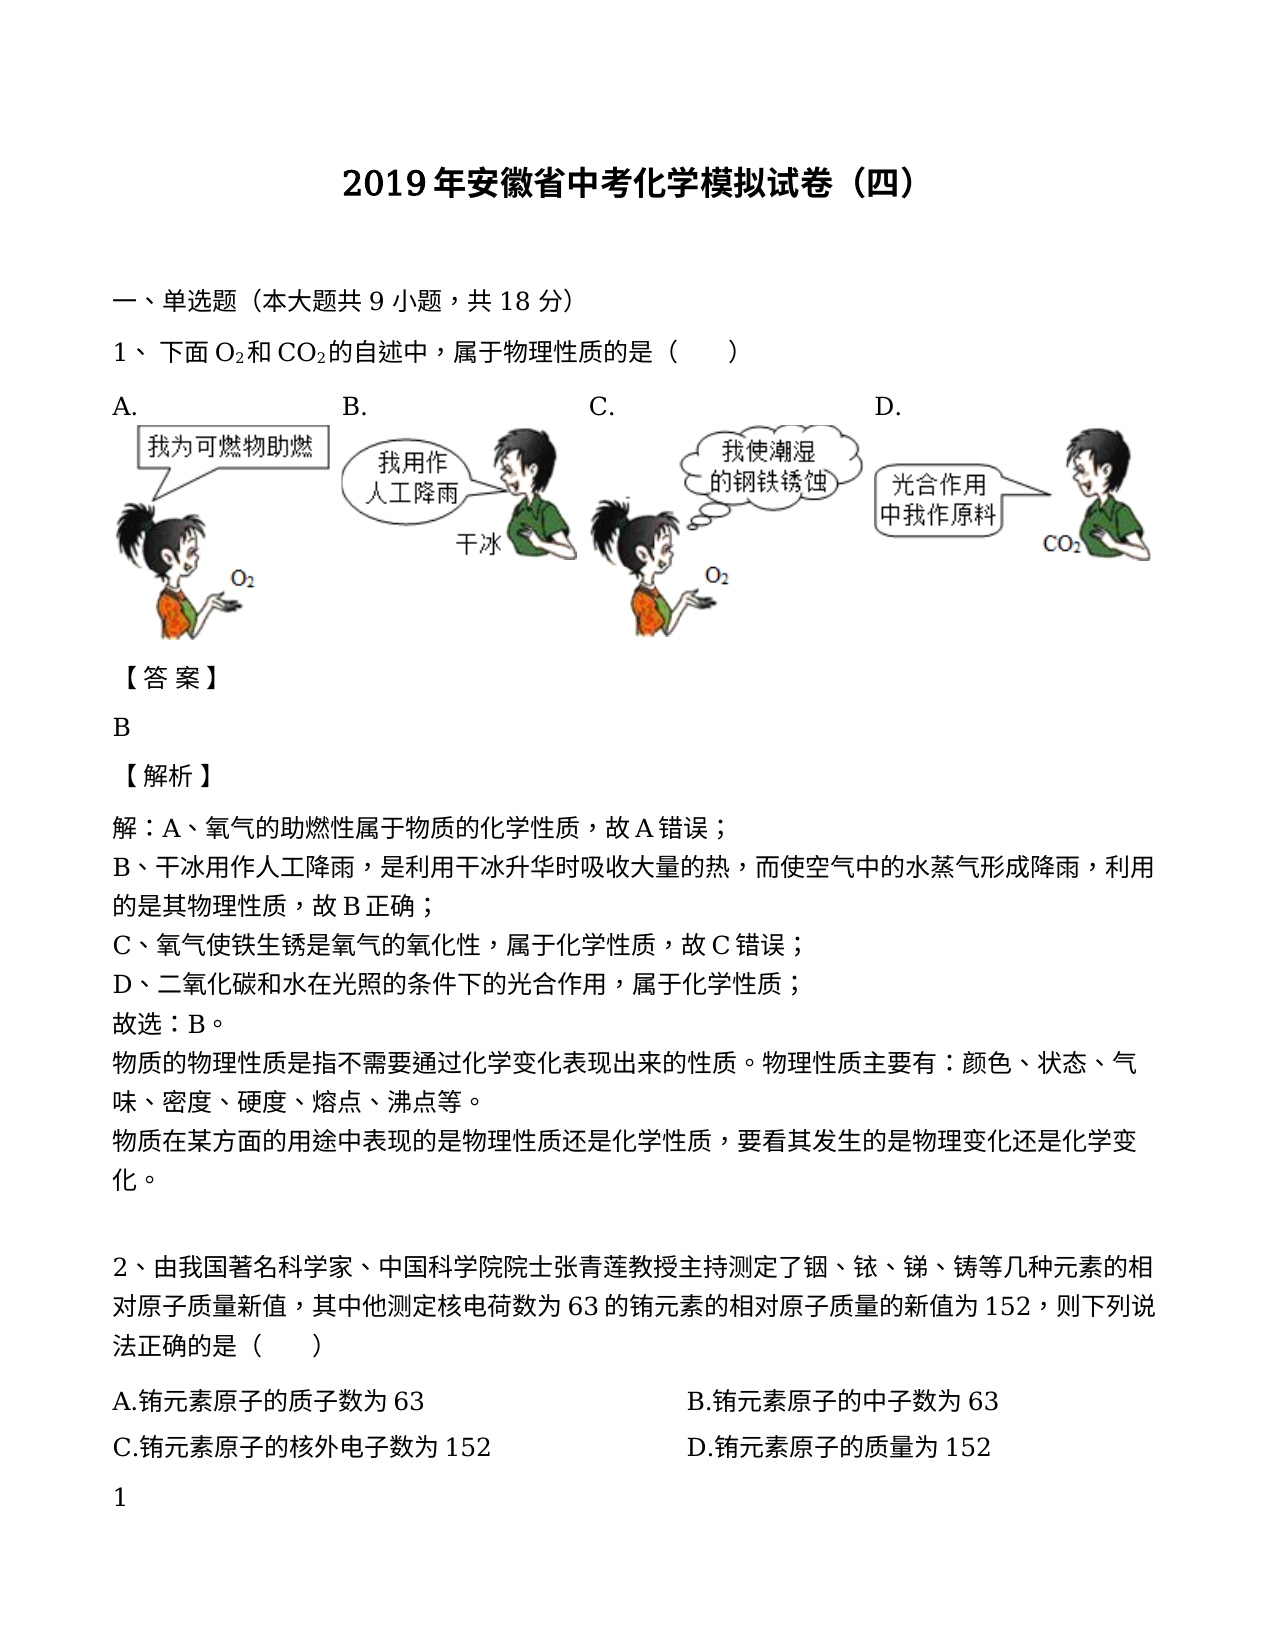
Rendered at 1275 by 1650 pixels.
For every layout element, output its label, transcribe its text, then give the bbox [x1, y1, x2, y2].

table_header D. [874, 387, 1163, 648]
table_cell D.铕元素原子的质量为152 [686, 1426, 1163, 1463]
table_header C. [589, 387, 874, 648]
picture [874, 425, 1151, 561]
text 【 答 案 】 [112, 660, 1163, 694]
text 一、单选题（本大题共 9 小题，共 18 分） [112, 283, 1163, 317]
text 【 解析 】 [112, 759, 1163, 793]
table_header B.铕元素原子的中子数为63 [686, 1380, 1163, 1426]
text B [112, 712, 1163, 742]
table_header B. [342, 387, 588, 648]
text 2、由我国著名科学家、中国科学院院士张青莲教授主持测定了铟、铱、锑、铸等几种元素的相对原子质量新值，其中他测定核电荷数为63的铕元素的相对原子质量的新值为152，则下列说法正确的是（ ） [112, 1215, 1163, 1362]
picture [588, 425, 864, 637]
subtitle 2019年安徽省中考化学模拟试卷（四） [112, 159, 1163, 205]
table_cell C.铕元素原子的核外电子数为152 [112, 1426, 686, 1463]
picture [341, 425, 577, 560]
table_header A. [112, 387, 342, 648]
text 解：A、氧气的助燃性属于物质的化学性质，故A错误； B、干冰用作人工降雨，是利用干冰升华时吸收大量的热，而使空气中的水蒸气形成降雨，利用的是其物理性质，故B正确； C、氧气使铁生锈是氧气的氧化性，属于化学性质，故C错误； D、二氧化碳和水在光照的条件下的光合作用，属于化学性质； 故选：B。 物质的物理性质是指不需要通过化学变化表现出来的性质。物理性质主要有：颜色、状态、气味、密度、硬度、熔点、沸点等。 物质在某方面的用途中表现的是物理性质还是化学性质，要看其发生的是物理变化还是化学变化。 [112, 811, 1163, 1197]
picture [112, 425, 330, 640]
table_header A.铕元素原子的质子数为63 [112, 1380, 686, 1426]
text 1、 下面O2和CO2的自述中，属于物理性质的是（ ） [112, 335, 1163, 369]
